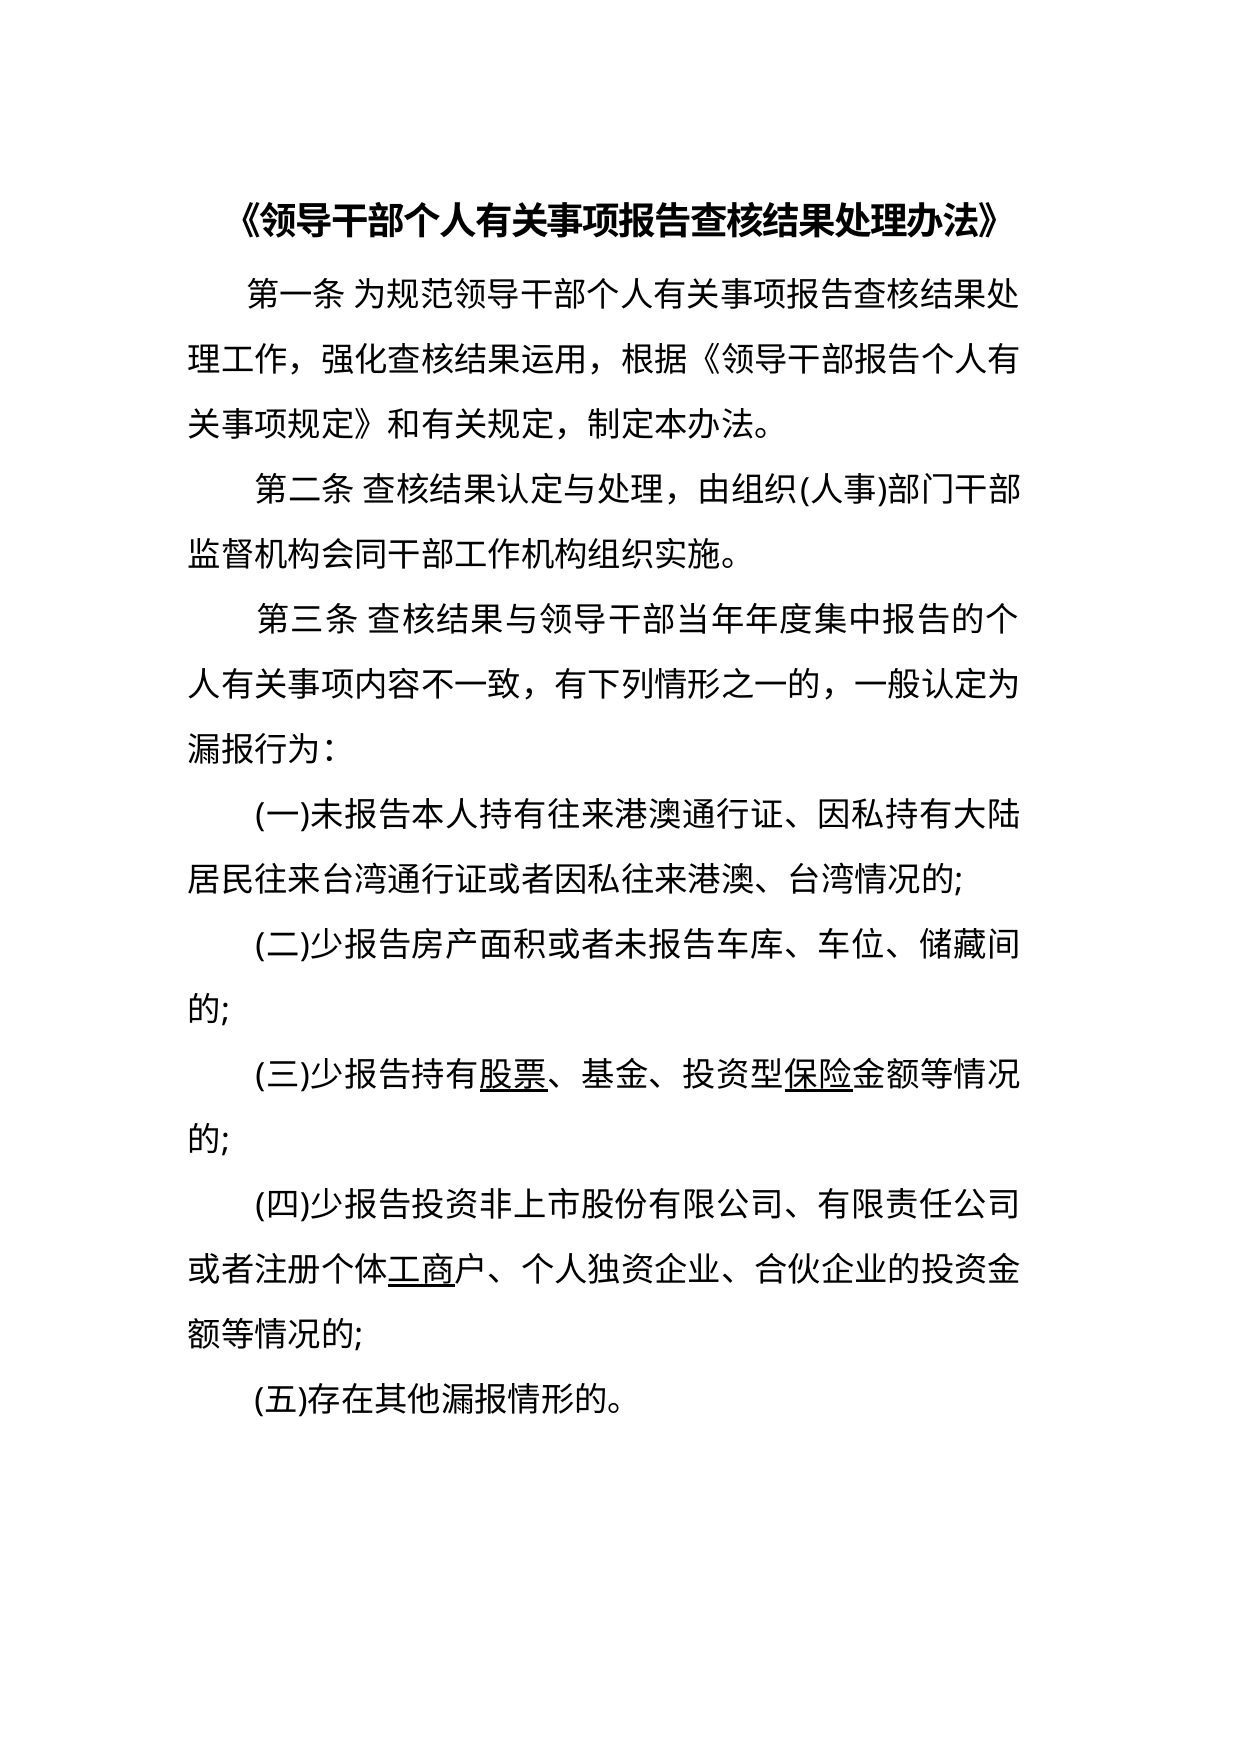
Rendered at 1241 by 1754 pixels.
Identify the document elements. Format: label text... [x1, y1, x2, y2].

text 《领导干部个人有关事项报告查核结果处理办法》 [187, 185, 1053, 250]
text (五)存在其他漏报情形的。 [187, 1365, 1021, 1430]
text (二)少报告房产面积或者未报告车库、车位、储藏间的; [187, 910, 1021, 1040]
text (一)未报告本人持有往来港澳通行证、因私持有大陆居民往来台湾通行证或者因私往来港澳、台湾情况的; [187, 780, 1021, 910]
text 第二条 查核结果认定与处理，由组织(人事)部门干部监督机构会同干部工作机构组织实施。 [187, 455, 1021, 585]
text 第三条 查核结果与领导干部当年年度集中报告的个人有关事项内容不一致，有下列情形之一的，一般认定为漏报行为： [187, 585, 1021, 780]
text (四)少报告投资非上市股份有限公司、有限责任公司或者注册个体工商户、个人独资企业、合伙企业的投资金额等情况的; [187, 1170, 1021, 1365]
text 第一条 为规范领导干部个人有关事项报告查核结果处理工作，强化查核结果运用，根据《领导干部报告个人有关事项规定》和有关规定，制定本办法。 [187, 260, 1021, 455]
text (三)少报告持有股票、基金、投资型保险金额等情况的; [187, 1040, 1021, 1170]
